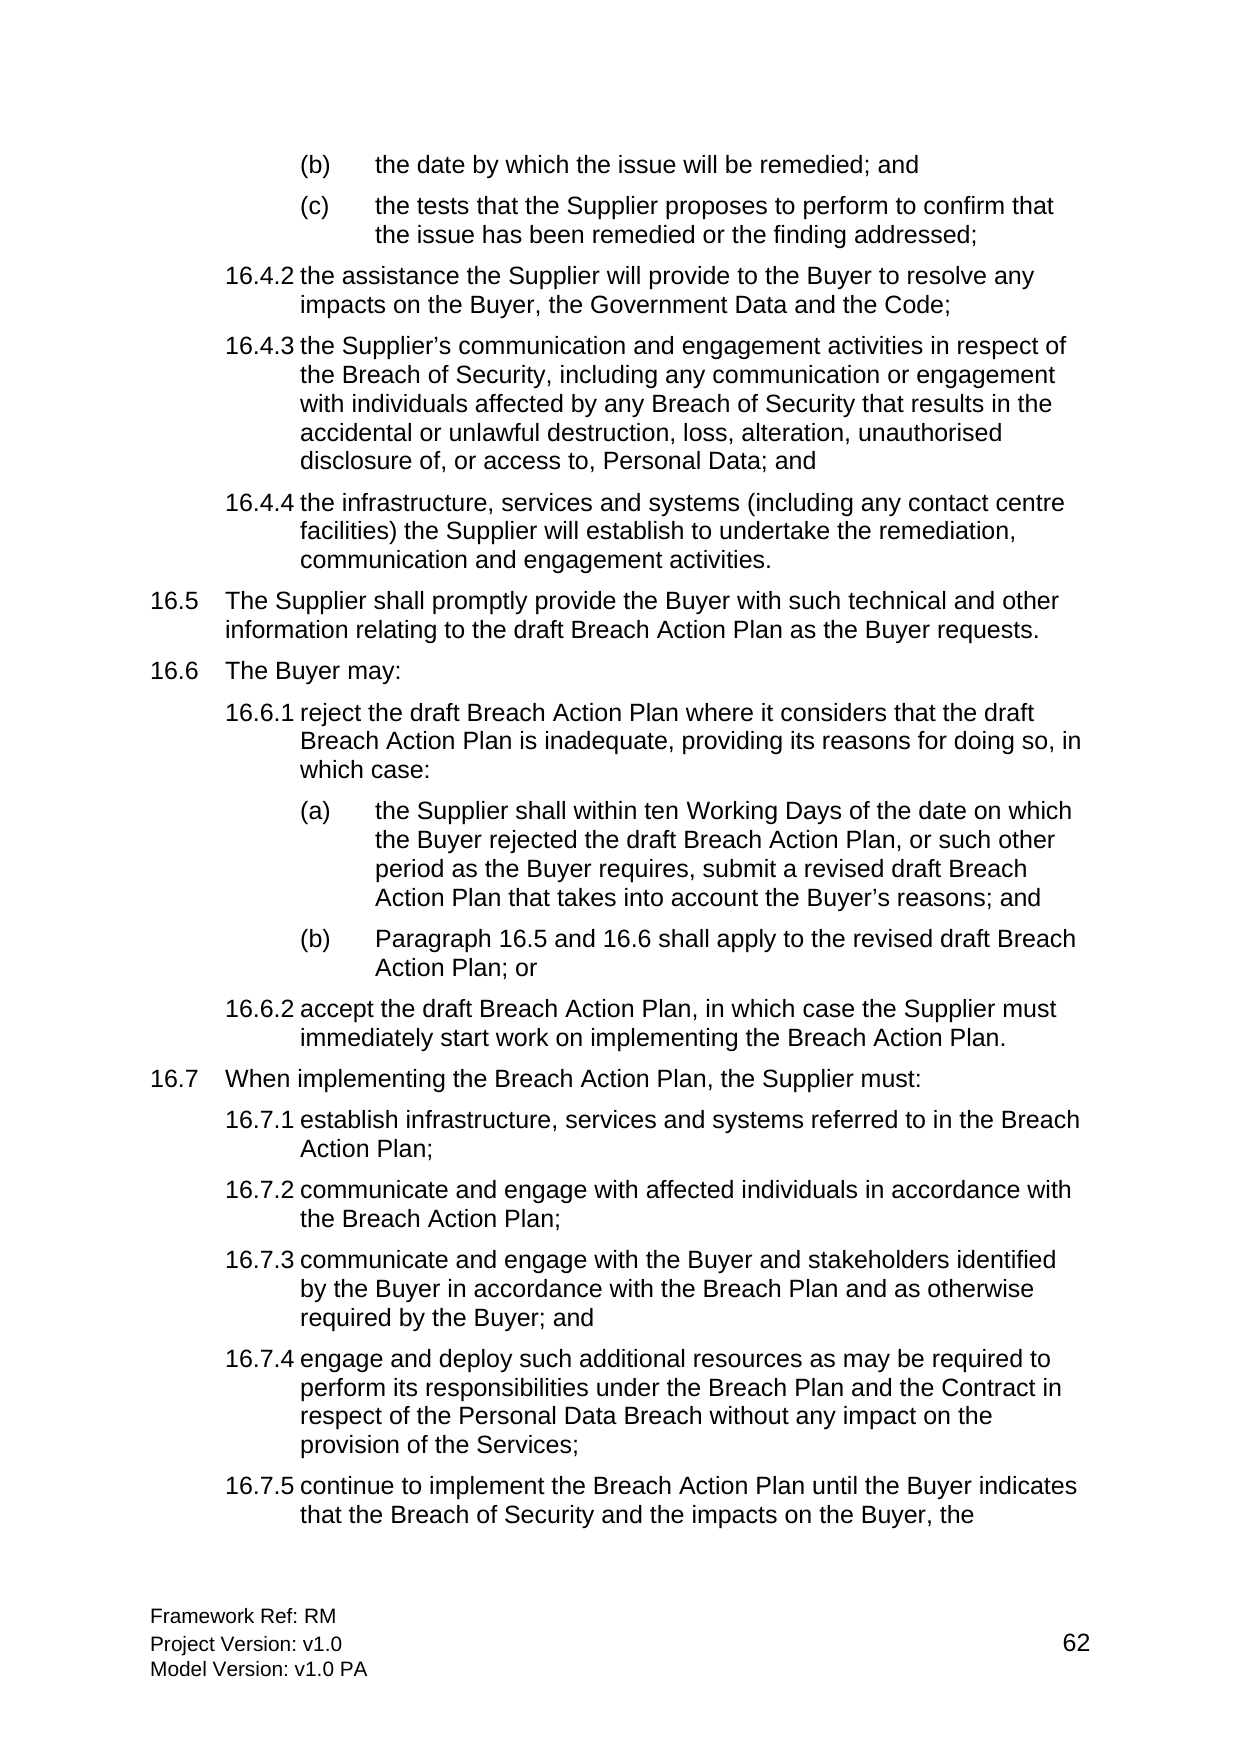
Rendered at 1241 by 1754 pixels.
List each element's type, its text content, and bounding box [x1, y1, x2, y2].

list the infrastructure, services and systems (including any contact centre facilities) the Supplier will establish to undertake the remediation, communication and engagement activities. [225, 487, 1090, 574]
list the Supplier’s communication and engagement activities in respect of the Breach of Security, including any communication or engagement with individuals affected by any Breach of Security that results in the accidental or unlawful destruction, loss, alteration, unauthorised disclosure of, or access to, Personal Data; and [225, 331, 1090, 475]
list the Supplier shall within ten Working Days of the date on which the Buyer rejected the draft Breach Action Plan, or such other period as the Buyer requires, submit a revised draft Breach Action Plan that takes into account the Buyer’s reasons; and [300, 796, 1090, 911]
list When implementing the Breach Action Plan, the Supplier must: [150, 1064, 1090, 1092]
list The Supplier shall promptly provide the Buyer with such technical and other information relating to the draft Breach Action Plan as the Buyer requests. [150, 586, 1090, 644]
list the tests that the Supplier proposes to perform to confirm that the issue has been remedied or the finding addressed; [300, 191, 1090, 249]
list the date by which the issue will be remedied; and [300, 150, 1090, 179]
list communicate and engage with the Buyer and stakeholders identified by the Buyer in accordance with the Breach Plan and as otherwise required by the Buyer; and [225, 1245, 1090, 1331]
list The Buyer may: [150, 656, 1090, 685]
list communicate and engage with affected individuals in accordance with the Breach Action Plan; [225, 1175, 1090, 1232]
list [225, 1471, 1090, 1529]
list establish infrastructure, services and systems referred to in the Breach Action Plan; [225, 1105, 1090, 1162]
list the assistance the Supplier will provide to the Buyer to resolve any impacts on the Buyer, the Government Data and the Code; [225, 261, 1090, 319]
list reject the draft Breach Action Plan where it considers that the draft Breach Action Plan is inadequate, providing its reasons for doing so, in which case: [225, 697, 1090, 784]
list Paragraph 16.5 and 16.6 shall apply to the revised draft Breach Action Plan; or [300, 924, 1090, 981]
list accept the draft Breach Action Plan, in which case the Supplier must immediately start work on implementing the Breach Action Plan. [225, 994, 1090, 1051]
list engage and deploy such additional resources as may be required to perform its responsibilities under the Breach Plan and the Contract in respect of the Personal Data Breach without any impact on the provision of the Services; [225, 1344, 1090, 1459]
